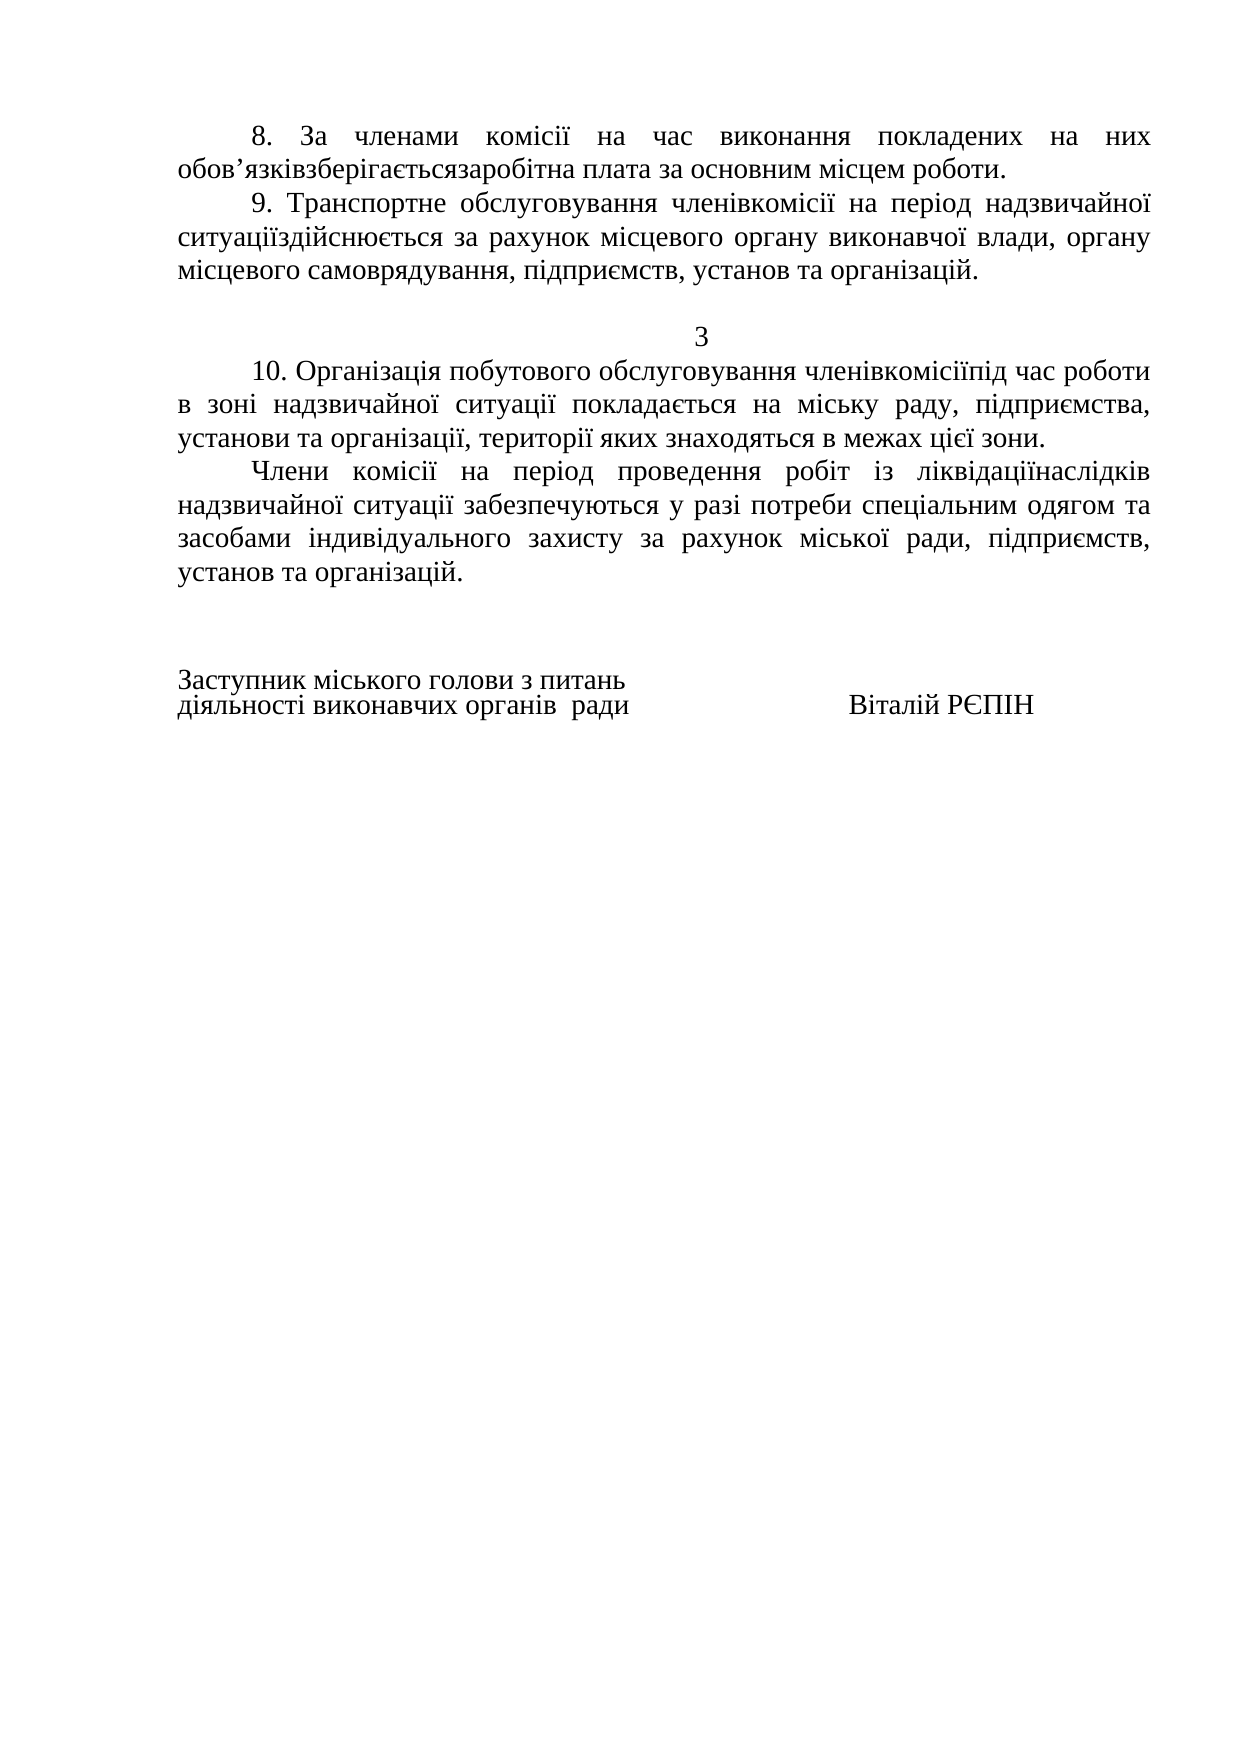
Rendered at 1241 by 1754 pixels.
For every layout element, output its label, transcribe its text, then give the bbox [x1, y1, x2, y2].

text 10. Органiзацiя побутового обслуговування членiвкомiсiїпiд час роботи в зонi надзвичайної ситуацiї покладається на міську раду, підприємства, установи та організації, територiї яких знаходяться в межах цiєї зони. [177, 353, 1152, 453]
text Члени комiсiї на перiод проведення робiт із лiквiдацiїнаслiдкiв надзвичайної ситуацiї забезпечуються у разi потреби спецiальним одягом та засобами iндивiдуального захисту за рахунок міської ради, пiдприємств, установ та органiзацiй. [177, 453, 1152, 588]
text 9. Транспортне обслуговування членiвкомiсiї на перiод надзвичайної ситуацiїздiйснюється за рахунок місцевого органу виконавчої влади, органу місцевого самоврядування, пiдприємств, установ та органiзацiй. [177, 185, 1152, 286]
text 3 [177, 319, 1152, 353]
text Заступник міського голови з питань [177, 669, 1152, 694]
text діяльності виконавчих органів ради Віталій РЄПІН [177, 694, 1152, 719]
text 8. За членами комiсiї на час виконання покладених на них обов’язкiвзберiгаєтьсязаробiтна плата за основним мiсцем роботи. [177, 118, 1152, 185]
